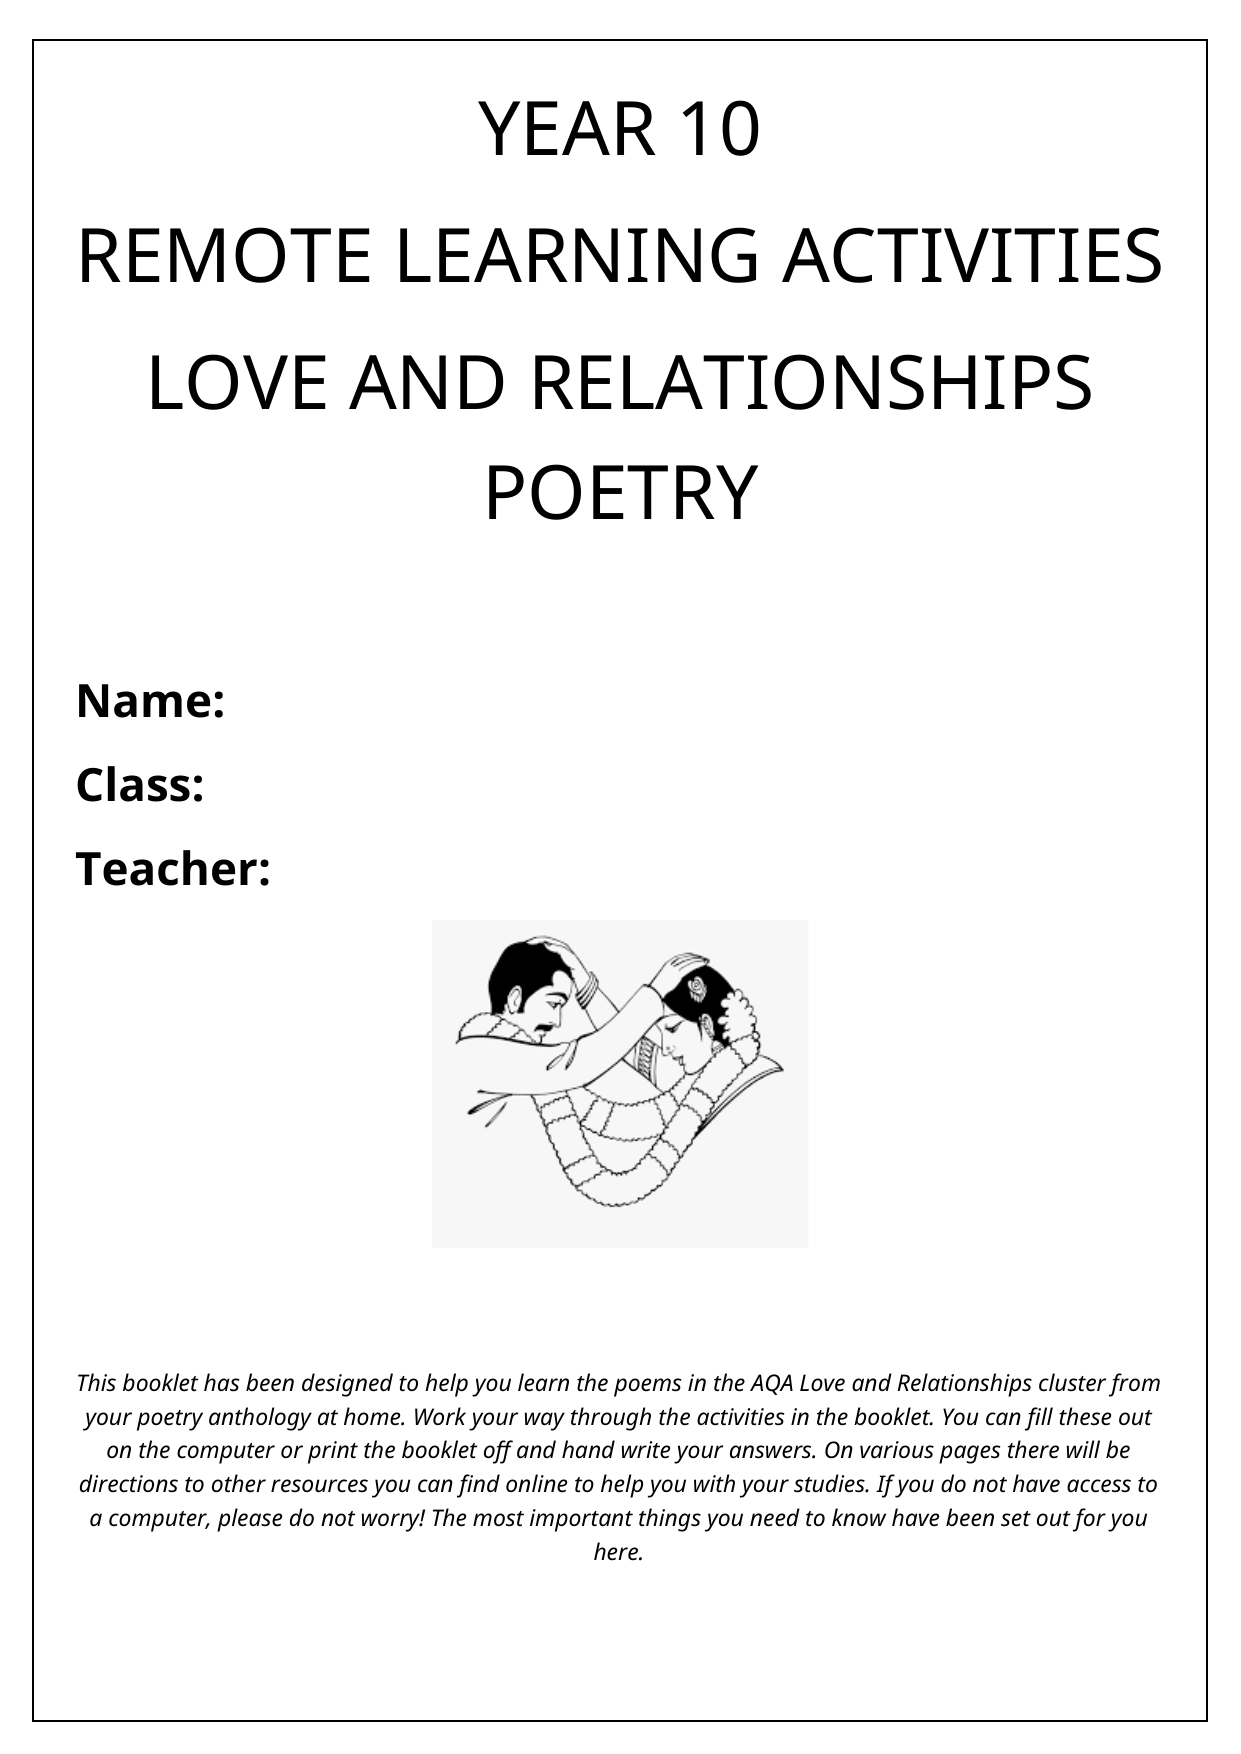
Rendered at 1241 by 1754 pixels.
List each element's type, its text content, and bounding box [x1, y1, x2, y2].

text LOVE AND RELATIONSHIPS POETRY [75, 329, 1165, 541]
text REMOTE LEARNING ACTIVITIES [75, 202, 1165, 304]
text Name: [75, 669, 1165, 731]
picture [431, 920, 809, 1248]
text This booklet has been designed to help you learn the poems in the AQA Love and Relationships cluster from your poetry anthology at home. Work your way through the activities in the booklet. You can fill these out on the computer or print the booklet off and hand write your answers. On various pages there will be directions to other resources you can find online to help you with your studies. If you do not have access to a computer, please do not worry! The most important things you need to know have been set out for you here. [75, 1367, 1165, 1567]
text Teacher: [75, 837, 1165, 899]
text YEAR 10 [75, 75, 1165, 177]
text Class: [75, 753, 1165, 815]
